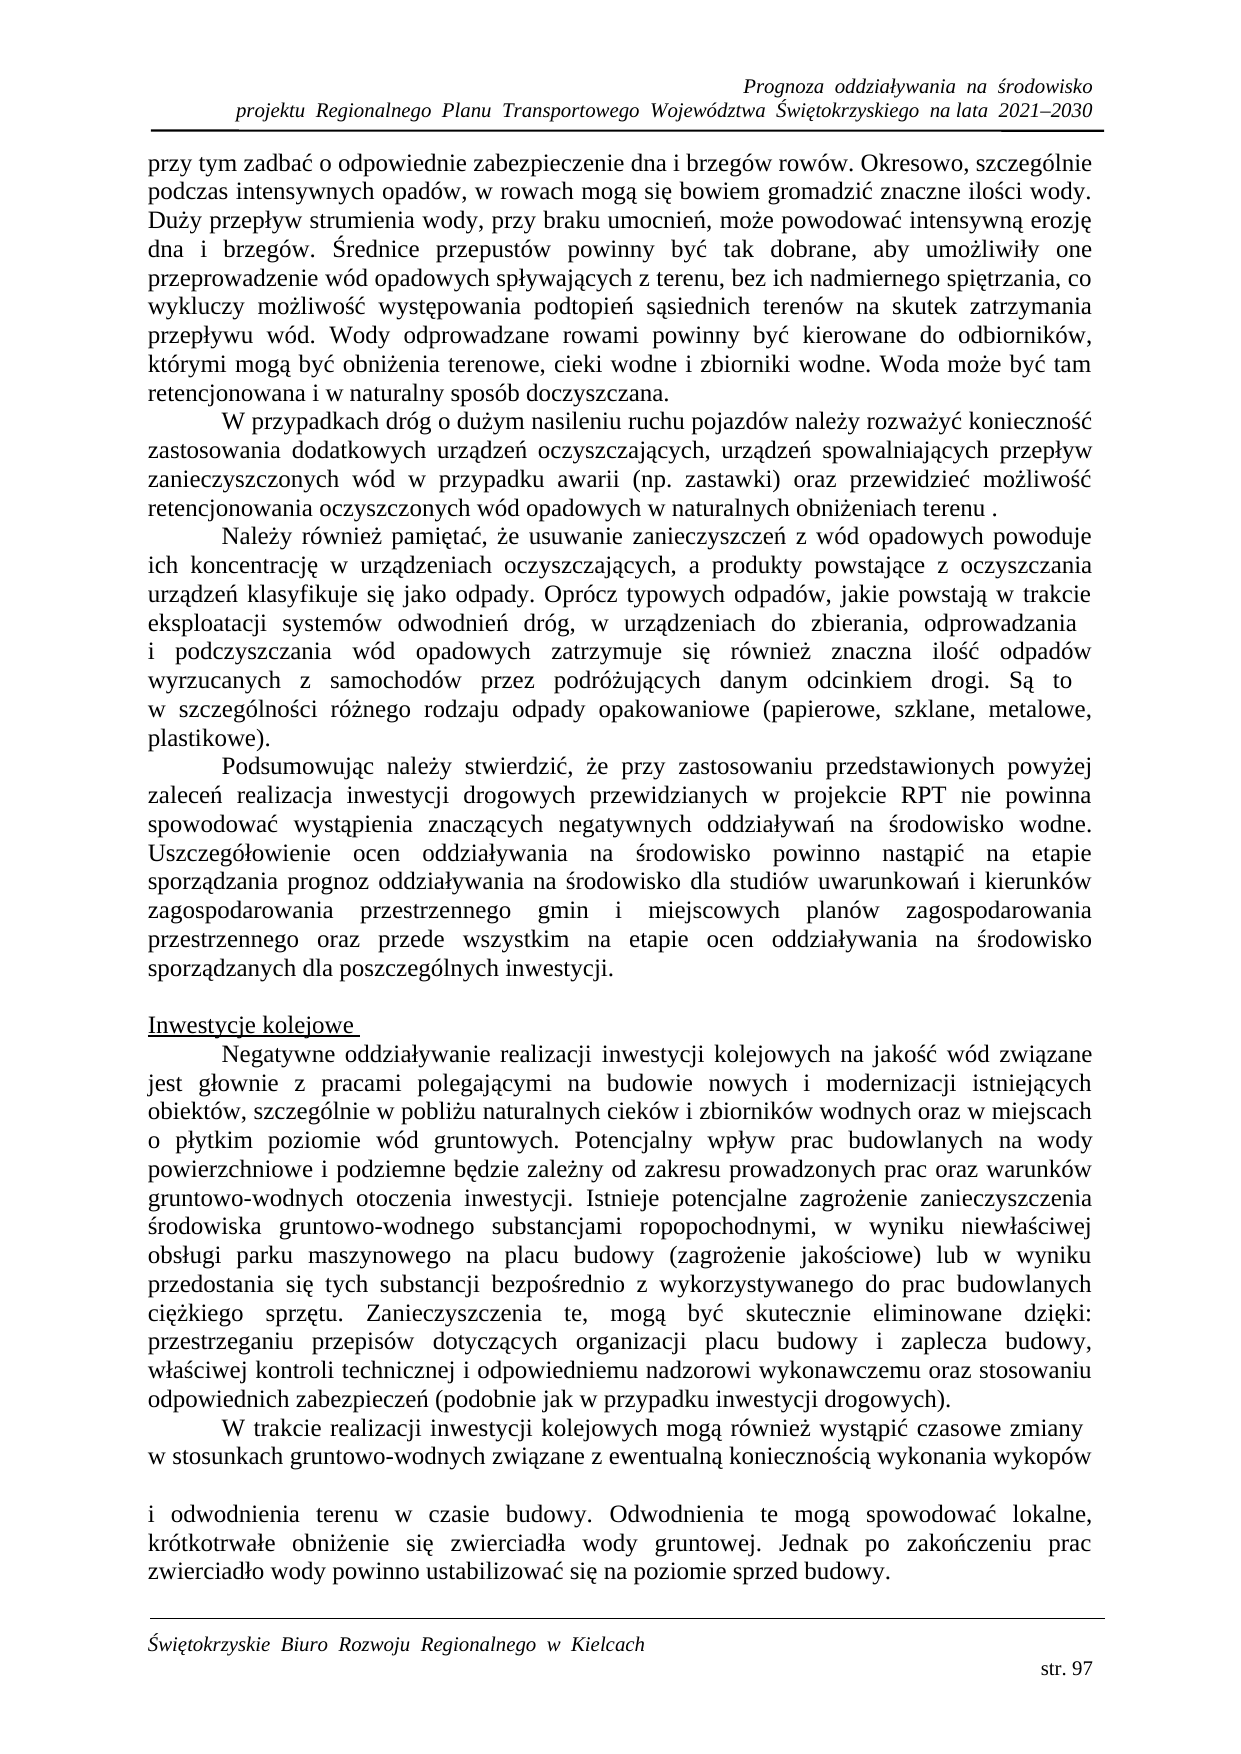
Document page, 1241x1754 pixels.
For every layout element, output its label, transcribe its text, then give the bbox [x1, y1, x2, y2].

text W przypadkach dróg o dużym nasileniu ruchu pojazdów należy rozważyć konieczność zastosowania dodatkowych urządzeń oczyszczających, urządzeń spowalniających przepływ zanieczyszczonych wód w przypadku awarii (np. zastawki) oraz przewidzieć możliwość retencjonowania oczyszczonych wód opadowych w naturalnych obniżeniach terenu . [148, 406, 1093, 521]
text Należy również pamiętać, że usuwanie zanieczyszczeń z wód opadowych powoduje ich koncentrację w urządzeniach oczyszczających, a produkty powstające z oczyszczania urządzeń klasyfikuje się jako odpady. Oprócz typowych odpadów, jakie powstają w trakcie eksploatacji systemów odwodnień dróg, w urządzeniach do zbierania, odprowadzania i podczyszczania wód opadowych zatrzymuje się również znaczna ilość odpadów wyrzucanych z samochodów przez podróżujących danym odcinkiem drogi. Są to w szczególności różnego rodzaju odpady opakowaniowe (papierowe, szklane, metalowe, plastikowe). [148, 521, 1093, 751]
text W trakcie realizacji inwestycji kolejowych mogą również wystąpić czasowe zmiany w stosunkach gruntowo-wodnych związane z ewentualną koniecznością wykonania wykopów i odwodnienia terenu w czasie budowy. Odwodnienia te mogą spowodować lokalne, krótkotrwałe obniżenie się zwierciadła wody gruntowej. Jednak po zakończeniu prac zwierciadło wody powinno ustabilizować się na poziomie sprzed budowy. [148, 1413, 1093, 1585]
text Inwestycje kolejowe [148, 1010, 1093, 1039]
text Podsumowując należy stwierdzić, że przy zastosowaniu przedstawionych powyżej zaleceń realizacja inwestycji drogowych przewidzianych w projekcie RPT nie powinna spowodować wystąpienia znaczących negatywnych oddziaływań na środowisko wodne. Uszczegółowienie ocen oddziaływania na środowisko powinno nastąpić na etapie sporządzania prognoz oddziaływania na środowisko dla studiów uwarunkowań i kierunków zagospodarowania przestrzennego gmin i miejscowych planów zagospodarowania przestrzennego oraz przede wszystkim na etapie ocen oddziaływania na środowisko sporządzanych dla poszczególnych inwestycji. [148, 751, 1093, 981]
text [148, 148, 1093, 406]
text Negatywne oddziaływanie realizacji inwestycji kolejowych na jakość wód związane jest głownie z pracami polegającymi na budowie nowych i modernizacji istniejących obiektów, szczególnie w pobliżu naturalnych cieków i zbiorników wodnych oraz w miejscach o płytkim poziomie wód gruntowych. Potencjalny wpływ prac budowlanych na wody powierzchniowe i podziemne będzie zależny od zakresu prowadzonych prac oraz warunków gruntowo-wodnych otoczenia inwestycji. Istnieje potencjalne zagrożenie zanieczyszczenia środowiska gruntowo-wodnego substancjami ropopochodnymi, w wyniku niewłaściwej obsługi parku maszynowego na placu budowy (zagrożenie jakościowe) lub w wyniku przedostania się tych substancji bezpośrednio z wykorzystywanego do prac budowlanych ciężkiego sprzętu. Zanieczyszczenia te, mogą być skutecznie eliminowane dzięki: przestrzeganiu przepisów dotyczących organizacji placu budowy i zaplecza budowy, właściwej kontroli technicznej i odpowiedniemu nadzorowi wykonawczemu oraz stosowaniu odpowiednich zabezpieczeń (podobnie jak w przypadku inwestycji drogowych). [148, 1039, 1093, 1413]
